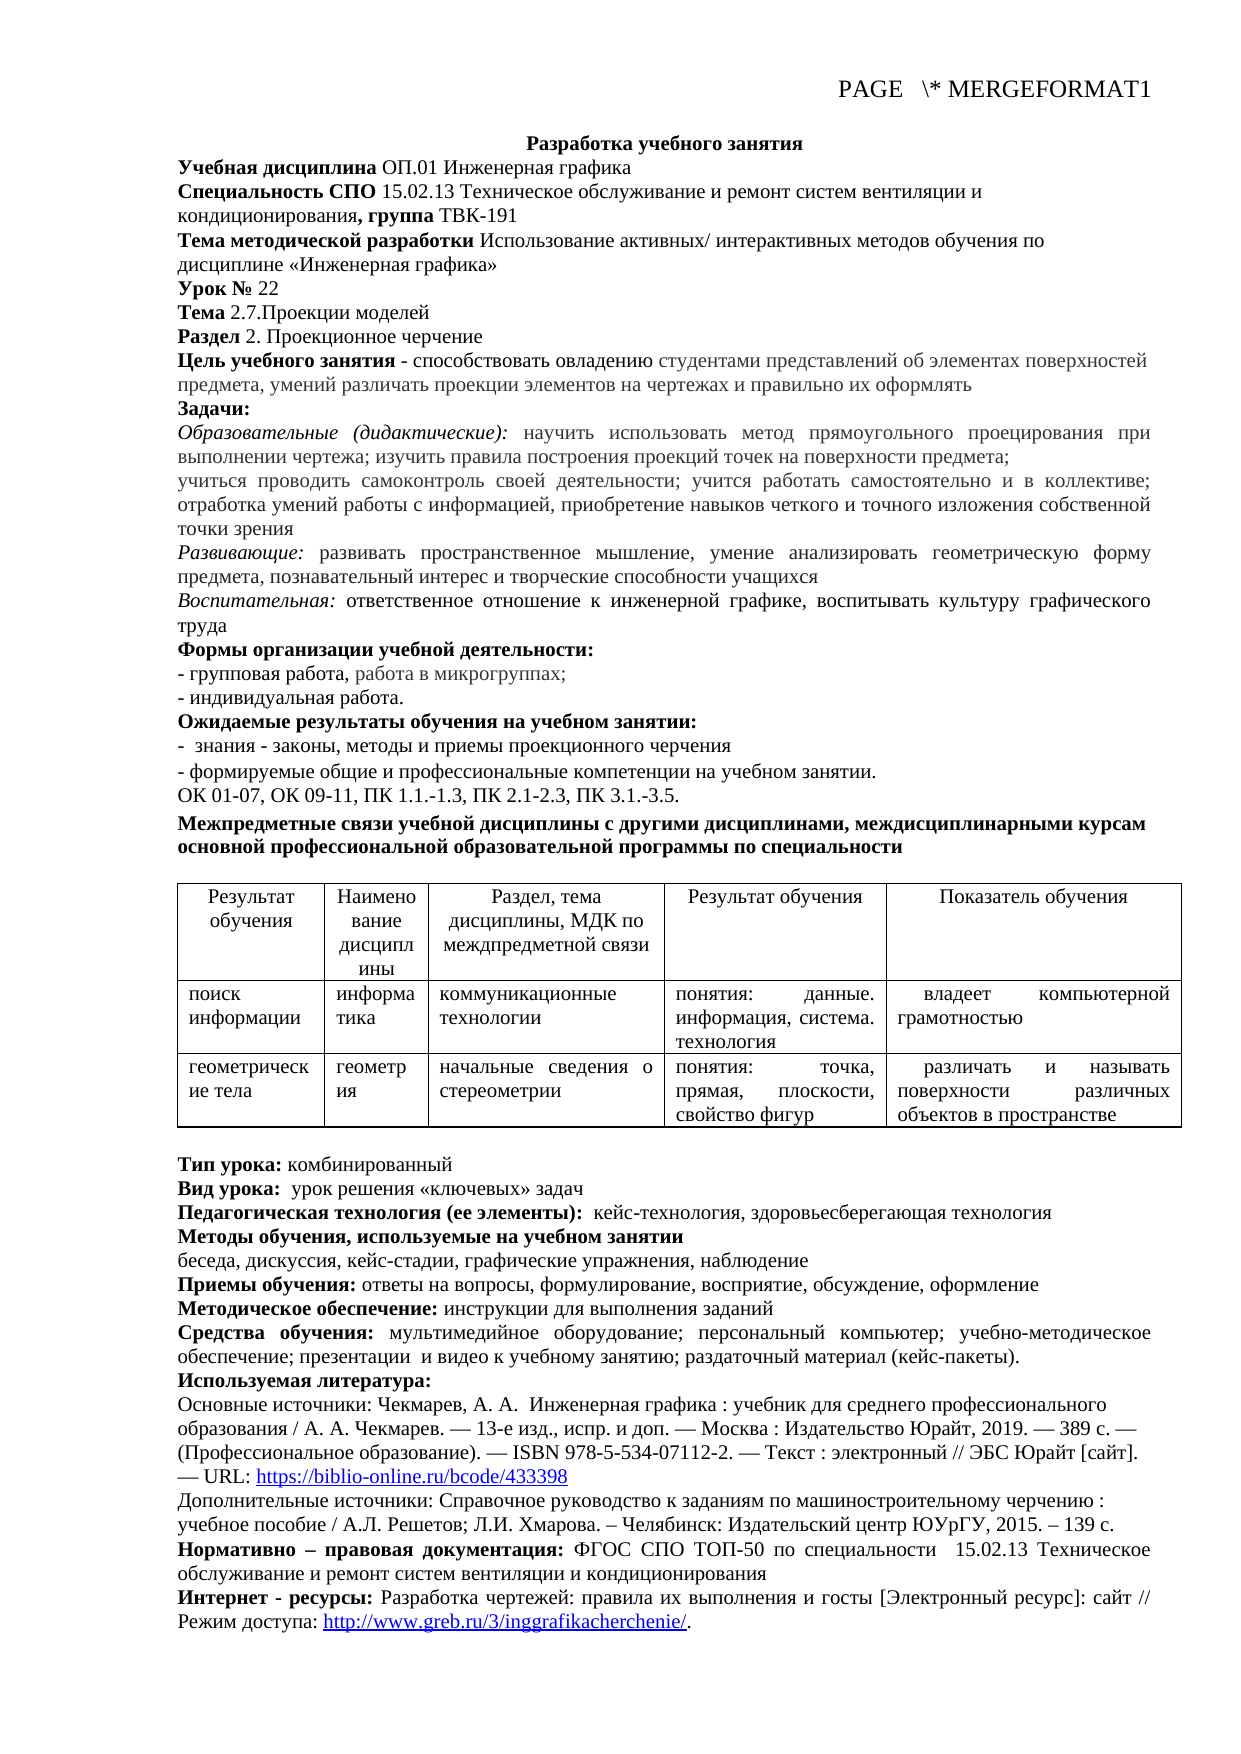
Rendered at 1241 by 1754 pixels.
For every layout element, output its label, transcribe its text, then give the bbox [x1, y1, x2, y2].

text Интернет - ресурсы: Разработка чертежей: правила их выполнения и госты [Электронный ресурс]: сайт // Режим доступа: http://www.greb.ru/3/inggrafikacherchenie/. [177, 1584, 1152, 1633]
text Методы обучения, используемые на учебном занятии [177, 1224, 1152, 1248]
table_cell понятия: точка, прямая, плоскости, свойство фигур [665, 1054, 886, 1126]
text Цель учебного занятия - способствовать овладению студентами представлений об элементах поверхностей предмета, умений различать проекции элементов на чертежах и правильно их оформлять [177, 348, 1152, 396]
text Cпециальность СПО 15.02.13 Техническое обслуживание и ремонт систем вентиляции и кондиционирования, группа ТВК-191 [177, 179, 1152, 227]
text - знания - законы, методы и приемы проекционного черчения [177, 733, 1152, 757]
text Воспитательная: ответственное отношение к инженерной графике, воспитывать культуру графического труда [177, 588, 1152, 637]
table_cell понятия: данные. информация, система. технология [665, 981, 886, 1053]
text Средства обучения: мультимедийное оборудование; персональный компьютер; учебно-методическое обеспечение; презентации и видео к учебному занятию; раздаточный материал (кейс-пакеты). [177, 1320, 1152, 1368]
table_header Раздел, тема дисциплины, МДК по междпредметной связи [429, 884, 664, 980]
text - формируемые общие и профессиональные компетенции на учебном занятии. [177, 759, 1152, 783]
text беседа, дискуссия, кейс-стадии, графические упражнения, наблюдение [177, 1248, 1152, 1272]
text Разработка учебного занятия [177, 131, 1152, 155]
table_header Результат обучения [178, 884, 324, 980]
text Тема 2.7.Проекции моделей [177, 300, 1152, 324]
text Методическое обеспечение: инструкции для выполнения заданий [177, 1296, 1152, 1320]
table_cell коммуникационные технологии [429, 981, 664, 1053]
table_cell геометрия [325, 1054, 428, 1126]
table_header Показатель обучения [887, 884, 1181, 980]
text Задачи: [177, 396, 1152, 420]
table_header Результат обучения [665, 884, 886, 980]
text Используемая литература: [177, 1368, 1152, 1392]
text - индивидуальная работа. [177, 685, 1152, 709]
text Педагогическая технология (ее элементы): кейс-технология, здоровьесберегающая технология [177, 1199, 1152, 1224]
text - групповая работа, работа в микрогруппах; [177, 661, 1152, 685]
table_cell начальные сведения о стереометрии [429, 1054, 664, 1126]
table_cell различать и называть поверхности различных объектов в пространстве [887, 1054, 1181, 1126]
text Образовательные (дидактические): научить использовать метод прямоугольного проецирования при выполнении чертежа; изучить правила построения проекций точек на поверхности предмета; [177, 420, 1152, 468]
text учиться проводить самоконтроль своей деятельности; учится работать самостоятельно и в коллективе; отработка умений работы с информацией, приобретение навыков четкого и точного изложения собственной точки зрения [177, 468, 1152, 540]
text Основные источники: Чекмарев, А. А. Инженерная графика : учебник для среднего профессионального образования / А. А. Чекмарев. — 13-е изд., испр. и доп. — Москва : Издательство Юрайт, 2019. — 389 с. — (Профессиональное образование). — ISBN 978-5-534-07112-2. — Текст : электронный // ЭБС Юрайт [сайт]. — URL: https://biblio-online.ru/bcode/433398 [177, 1392, 1152, 1488]
table_header Наименование дисциплины [325, 884, 428, 980]
table_cell владеет компьютерной грамотностью [887, 981, 1181, 1053]
text Развивающие: развивать пространственное мышление, умение анализировать геометрическую форму предмета, познавательный интерес и творческие способности учащихся [177, 540, 1152, 588]
text Урок № 22 [177, 276, 1152, 300]
table_cell геометрические тела [178, 1054, 324, 1126]
table_cell поиск информации [178, 981, 324, 1053]
text Межпредметные связи учебной дисциплины с другими дисциплинами, междисциплинарными курсам основной профессиональной образовательной программы по специальности [177, 810, 1152, 858]
text Тема методической разработки Использование активных/ интерактивных методов обучения по дисциплине «Инженерная графика» [177, 227, 1152, 276]
table_cell информатика [325, 981, 428, 1053]
text Тип урока: комбинированный [177, 1151, 1152, 1176]
text Приемы обучения: ответы на вопросы, формулирование, восприятие, обсуждение, оформление [177, 1272, 1152, 1296]
text Формы организации учебной деятельности: [177, 637, 1152, 661]
text Вид урока: урок решения «ключевых» задач [177, 1176, 1152, 1199]
text Дополнительные источники: Справочное руководство к заданиям по машиностроительному черчению : учебное пособие / А.Л. Решетов; Л.И. Хмарова. – Челябинск: Издательский центр ЮУрГУ, 2015. – 139 с. [177, 1488, 1152, 1536]
text Ожидаемые результаты обучения на учебном занятии: [177, 709, 1152, 733]
text Раздел 2. Проекционное черчение [177, 324, 1152, 348]
text Нормативно – правовая документация: ФГОС СПО ТОП-50 по специальности 15.02.13 Техническое обслуживание и ремонт систем вентиляции и кондиционирования [177, 1536, 1152, 1584]
text ОК 01-07, ОК 09-11, ПК 1.1.-1.3, ПК 2.1-2.3, ПК 3.1.-3.5. [177, 783, 1152, 807]
text Учебная дисциплина ОП.01 Инженерная графика [177, 155, 1152, 179]
